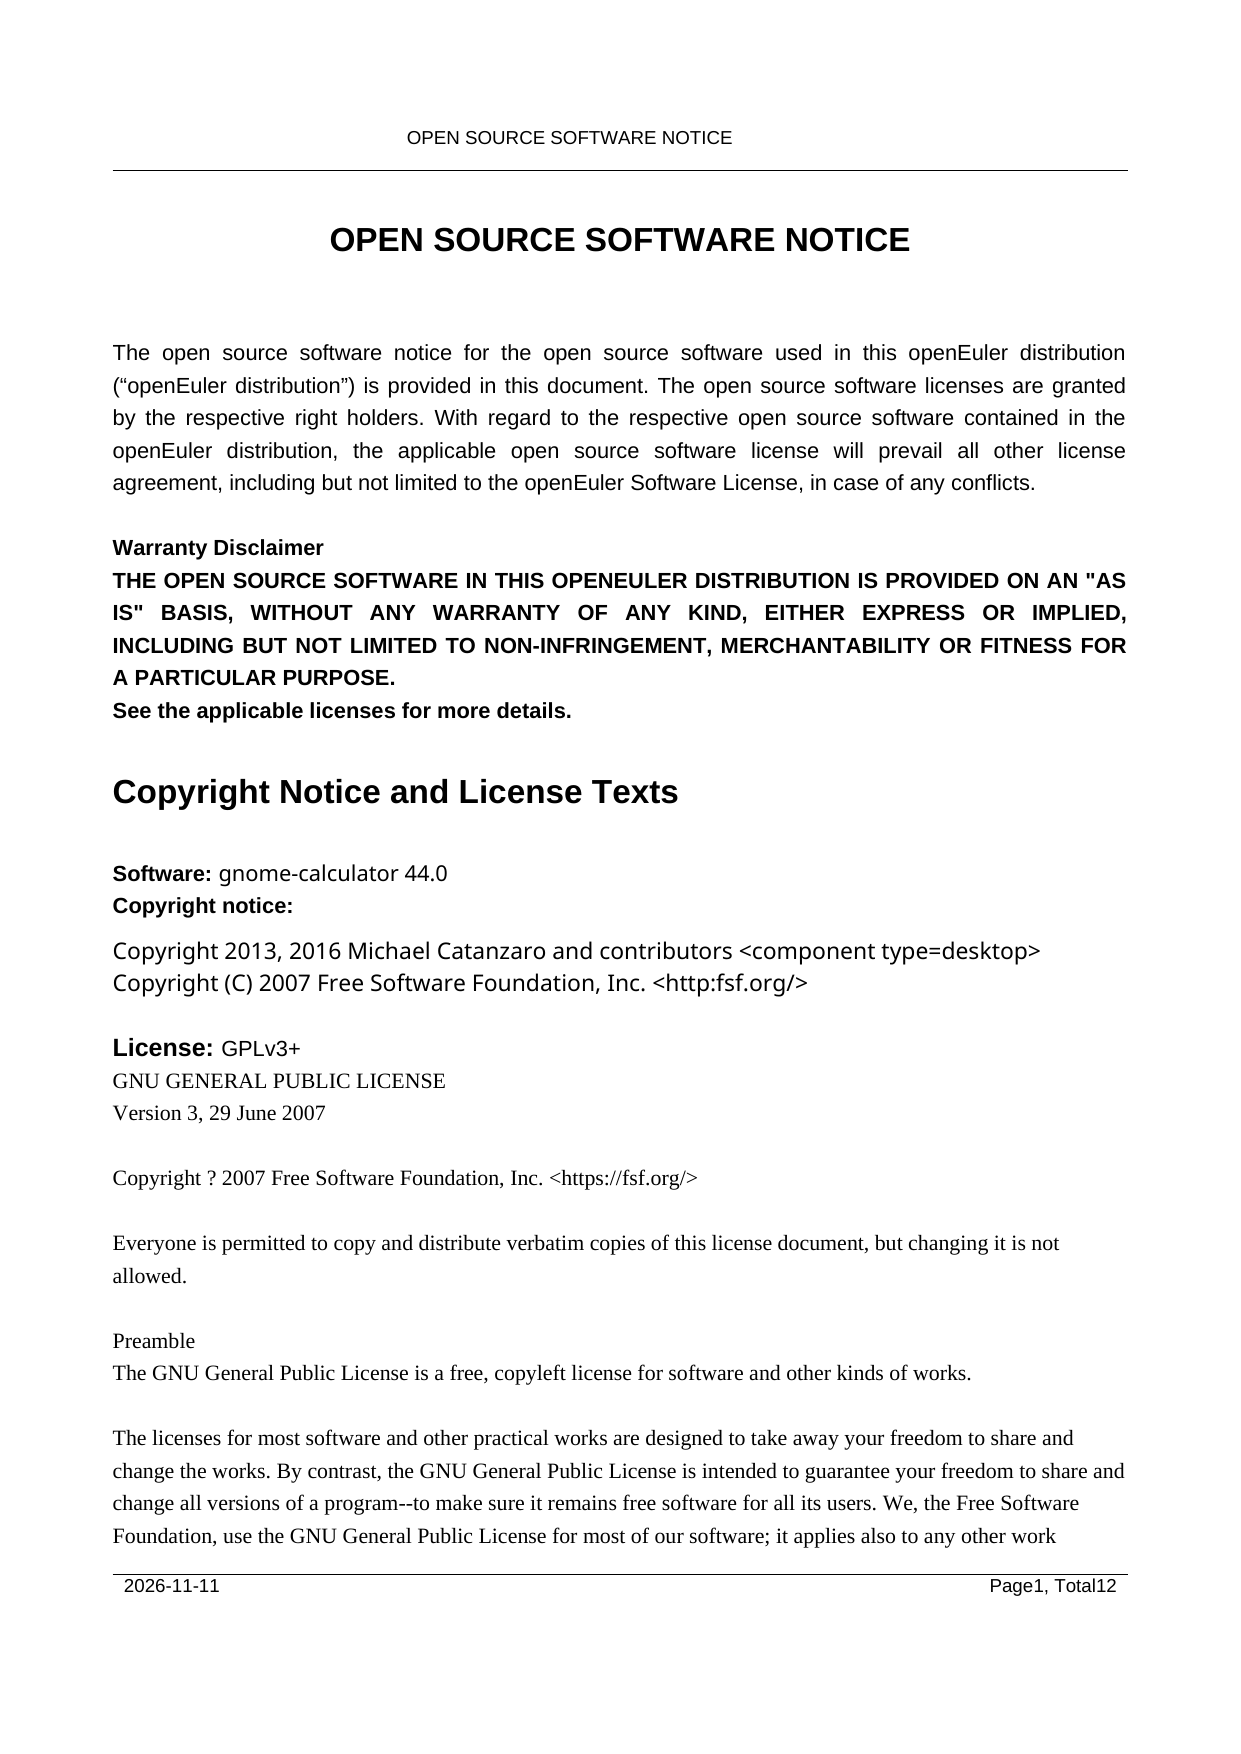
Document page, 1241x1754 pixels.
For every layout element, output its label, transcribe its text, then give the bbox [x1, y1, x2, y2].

title Software: gnome-calculator 44.0 [112, 856, 1128, 889]
text THE OPEN SOURCE SOFTWARE IN THIS OPENEULER DISTRIBUTION IS PROVIDED ON AN "AS IS" BASIS, WITHOUT ANY WARRANTY OF ANY KIND, EITHER EXPRESS OR IMPLIED, INCLUDING BUT NOT LIMITED TO NON-INFRINGEMENT, MERCHANTABILITY OR FITNESS FOR A PARTICULAR PURPOSE. See the applicable licenses for more details. [112, 564, 1128, 726]
text Copyright Notice and License Texts [112, 759, 1128, 824]
text Copyright 2013, 2016 Michael Catanzaro and contributors <component type=desktop> Copyright (C) 2007 Free Software Foundation, Inc. <http:fsf.org/> [112, 934, 1128, 1031]
text License: GPLv3+ [112, 1031, 1128, 1064]
text OPEN SOURCE SOFTWARE NOTICE [112, 206, 1128, 271]
text Copyright notice: [112, 889, 1128, 921]
text Warranty Disclaimer [112, 531, 1128, 564]
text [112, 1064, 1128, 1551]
text The open source software notice for the open source software used in this openEuler distribution (“openEuler distribution”) is provided in this document. The open source software licenses are granted by the respective right holders. With regard to the respective open source software contained in the openEuler distribution, the applicable open source software license will prevail all other license agreement, including but not limited to the openEuler Software License, in case of any conflicts. [112, 336, 1128, 499]
